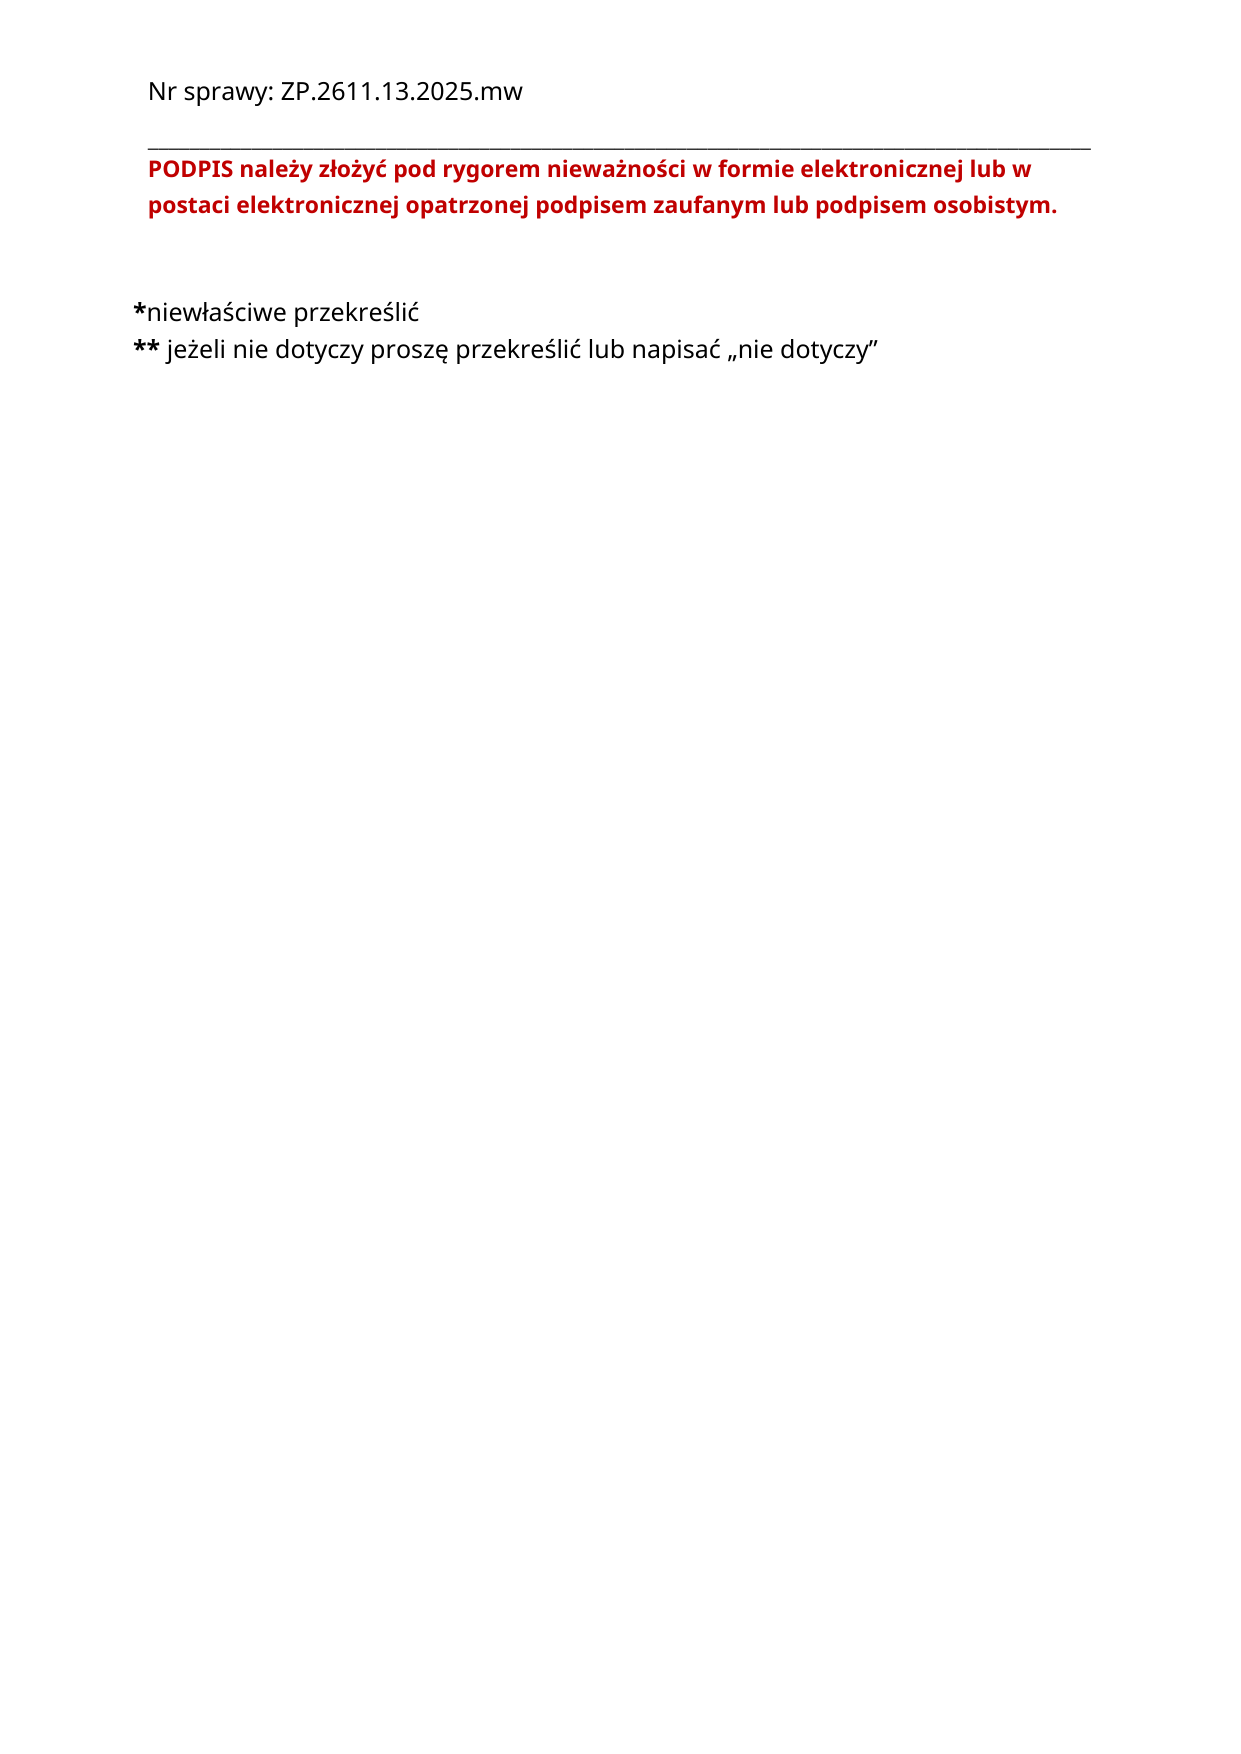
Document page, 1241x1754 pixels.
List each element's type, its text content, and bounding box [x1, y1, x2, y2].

text ** jeżeli nie dotyczy proszę przekreślić lub napisać „nie dotyczy” [133, 331, 1093, 365]
text PODPIS należy złożyć pod rygorem nieważności w formie elektronicznej lub w postaci elektronicznej opatrzonej podpisem zaufanym lub podpisem osobistym. [148, 153, 1093, 220]
text *niewłaściwe przekreślić [133, 294, 1093, 329]
